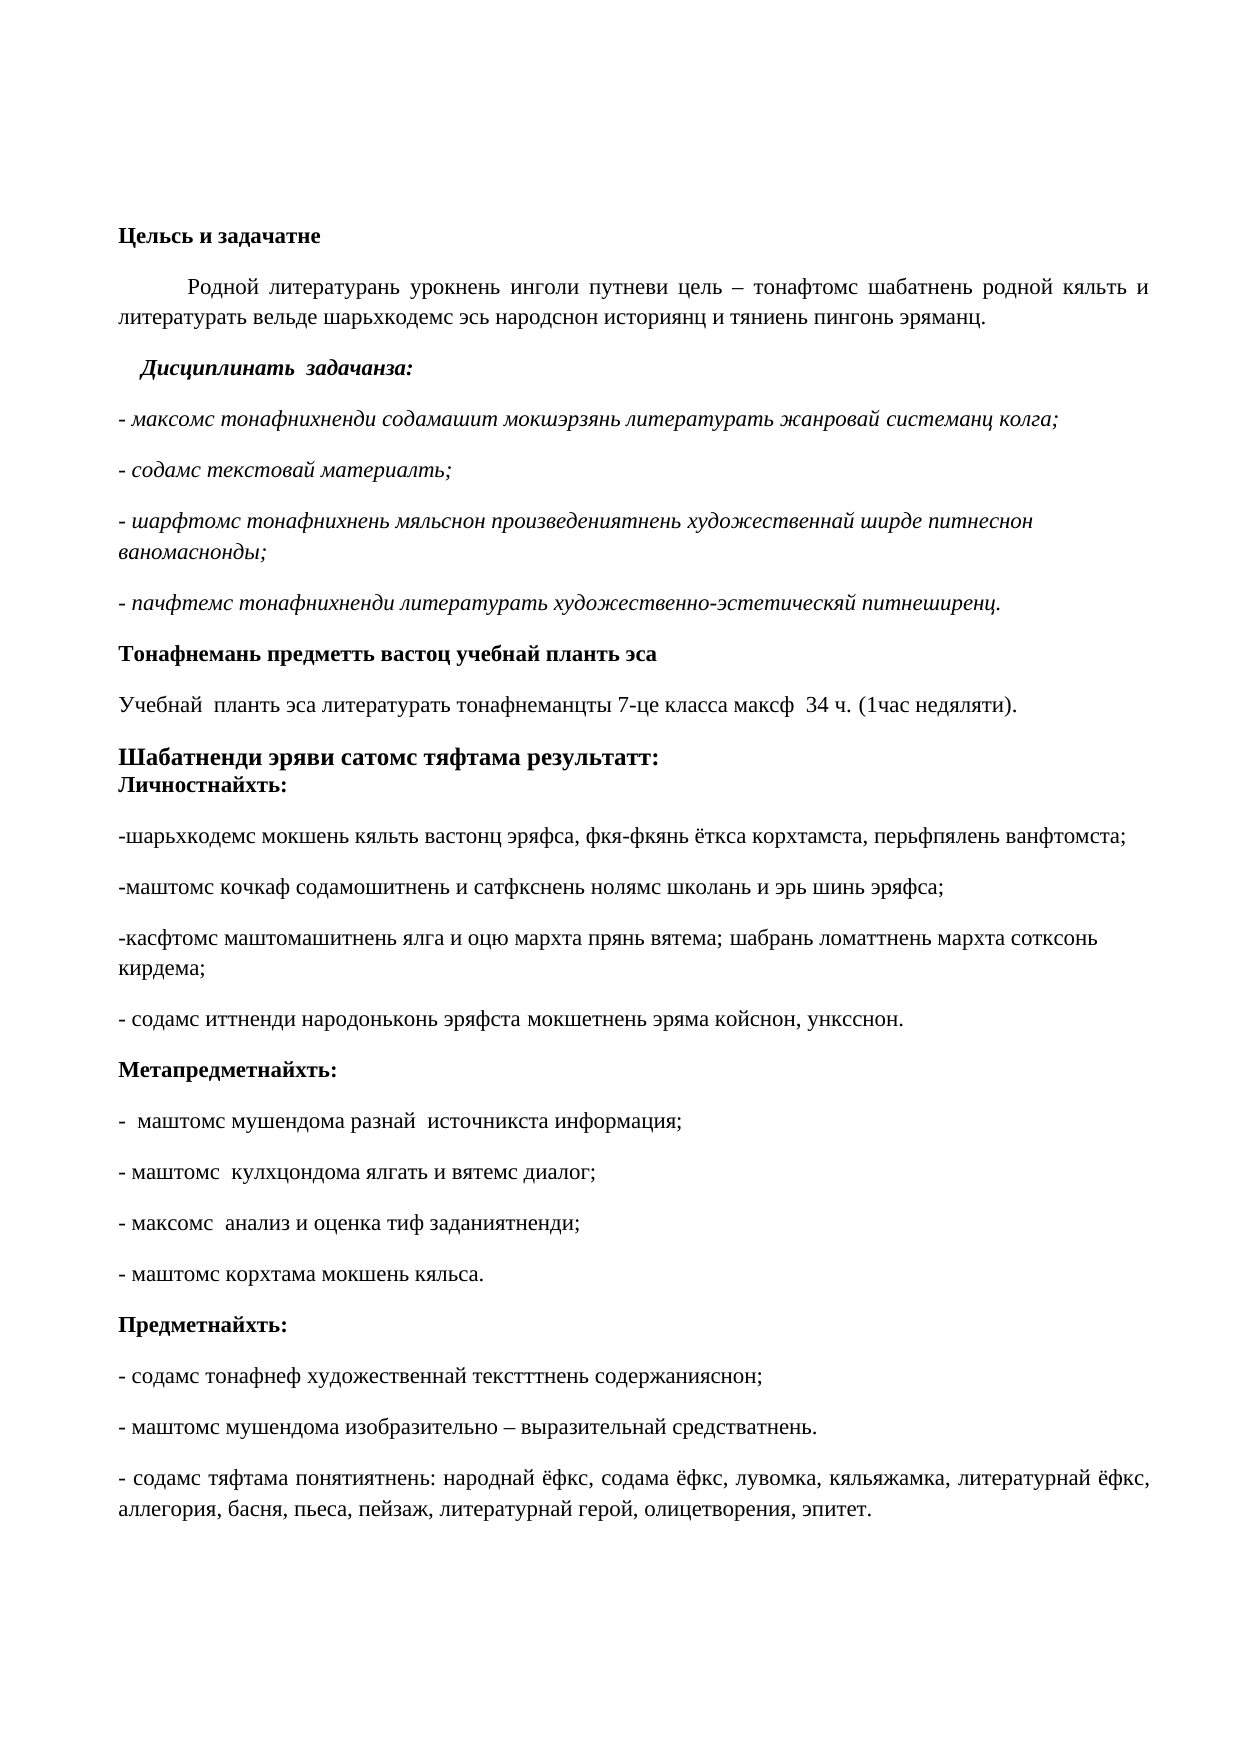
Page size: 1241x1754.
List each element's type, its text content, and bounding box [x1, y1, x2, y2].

text Предметнайхть: [118, 1311, 1152, 1338]
text - максомс анализ и оценка тиф заданиятненди; [118, 1209, 1152, 1236]
text -маштомс кочкаф содамошитнень и сатфкснень нолямс школань и эрь шинь эряфса; [118, 873, 1152, 899]
text - содамс тонафнеф художественнай текстттнень содержанияснон; [118, 1362, 1152, 1389]
text - шарфтомс тонафнихнень мяльснон произведениятнень художественнай ширде питнеснон ваномаснонды; [118, 508, 1152, 564]
text - маштомс мушендома разнай источникста информация; [118, 1107, 1152, 1133]
text - содамс иттненди народоньконь эряфста мокшетнень эряма койснон, унксснон. [118, 1005, 1152, 1031]
text - маштомс мушендома изобразительно – выразительнай средстватнень. [118, 1413, 1152, 1440]
text - маштомс корхтама мокшень кяльса. [118, 1260, 1152, 1287]
text Дисциплинать задачанза: [118, 354, 1152, 381]
text Родной литературань урокнень инголи путневи цель – тонафтомс шабатнень родной кяльть и литературать вельде шарьхкодемс эсь народснон историянц и тяниень пингонь эряманц. [118, 273, 1152, 330]
text Личностнайхть: [118, 771, 1152, 797]
text -шарьхкодемс мокшень кяльть вастонц эряфса, фкя-фкянь ёткса корхтамста, перьфпялень ванфтомста; [118, 822, 1152, 848]
text Цельсь и задачатне [118, 222, 1152, 248]
text Шабатненди эряви сатомс тяфтама результатт: [118, 742, 1152, 771]
text - содамс тяфтама понятиятнень: народнай ёфкс, содама ёфкс, лувомка, кяльяжамка, литературнай ёфкс, аллегория, басня, пьеса, пейзаж, литературнай герой, олицетворения, эпитет. [118, 1464, 1152, 1521]
text Тонафнемань предметть вастоц учебнай планть эса [118, 640, 1152, 666]
text - содамс текстовай материалть; [118, 457, 1152, 483]
text -касфтомс маштомашитнень ялга и оцю мархта прянь вятема; шабрань ломаттнень мархта сотксонь кирдема; [118, 924, 1152, 980]
text - максомс тонафнихненди содамашит мокшэрзянь литературать жанровай системанц колга; [118, 406, 1152, 432]
text Учебнай планть эса литературать тонафнеманцты 7-це класса максф 34 ч. (1час недяляти). [118, 691, 1152, 717]
text - пачфтемс тонафнихненди литературать художественно-эстетическяй питнеширенц. [118, 589, 1152, 615]
text - маштомс кулхцондома ялгать и вятемс диалог; [118, 1158, 1152, 1184]
text Метапредметнайхть: [118, 1056, 1152, 1082]
